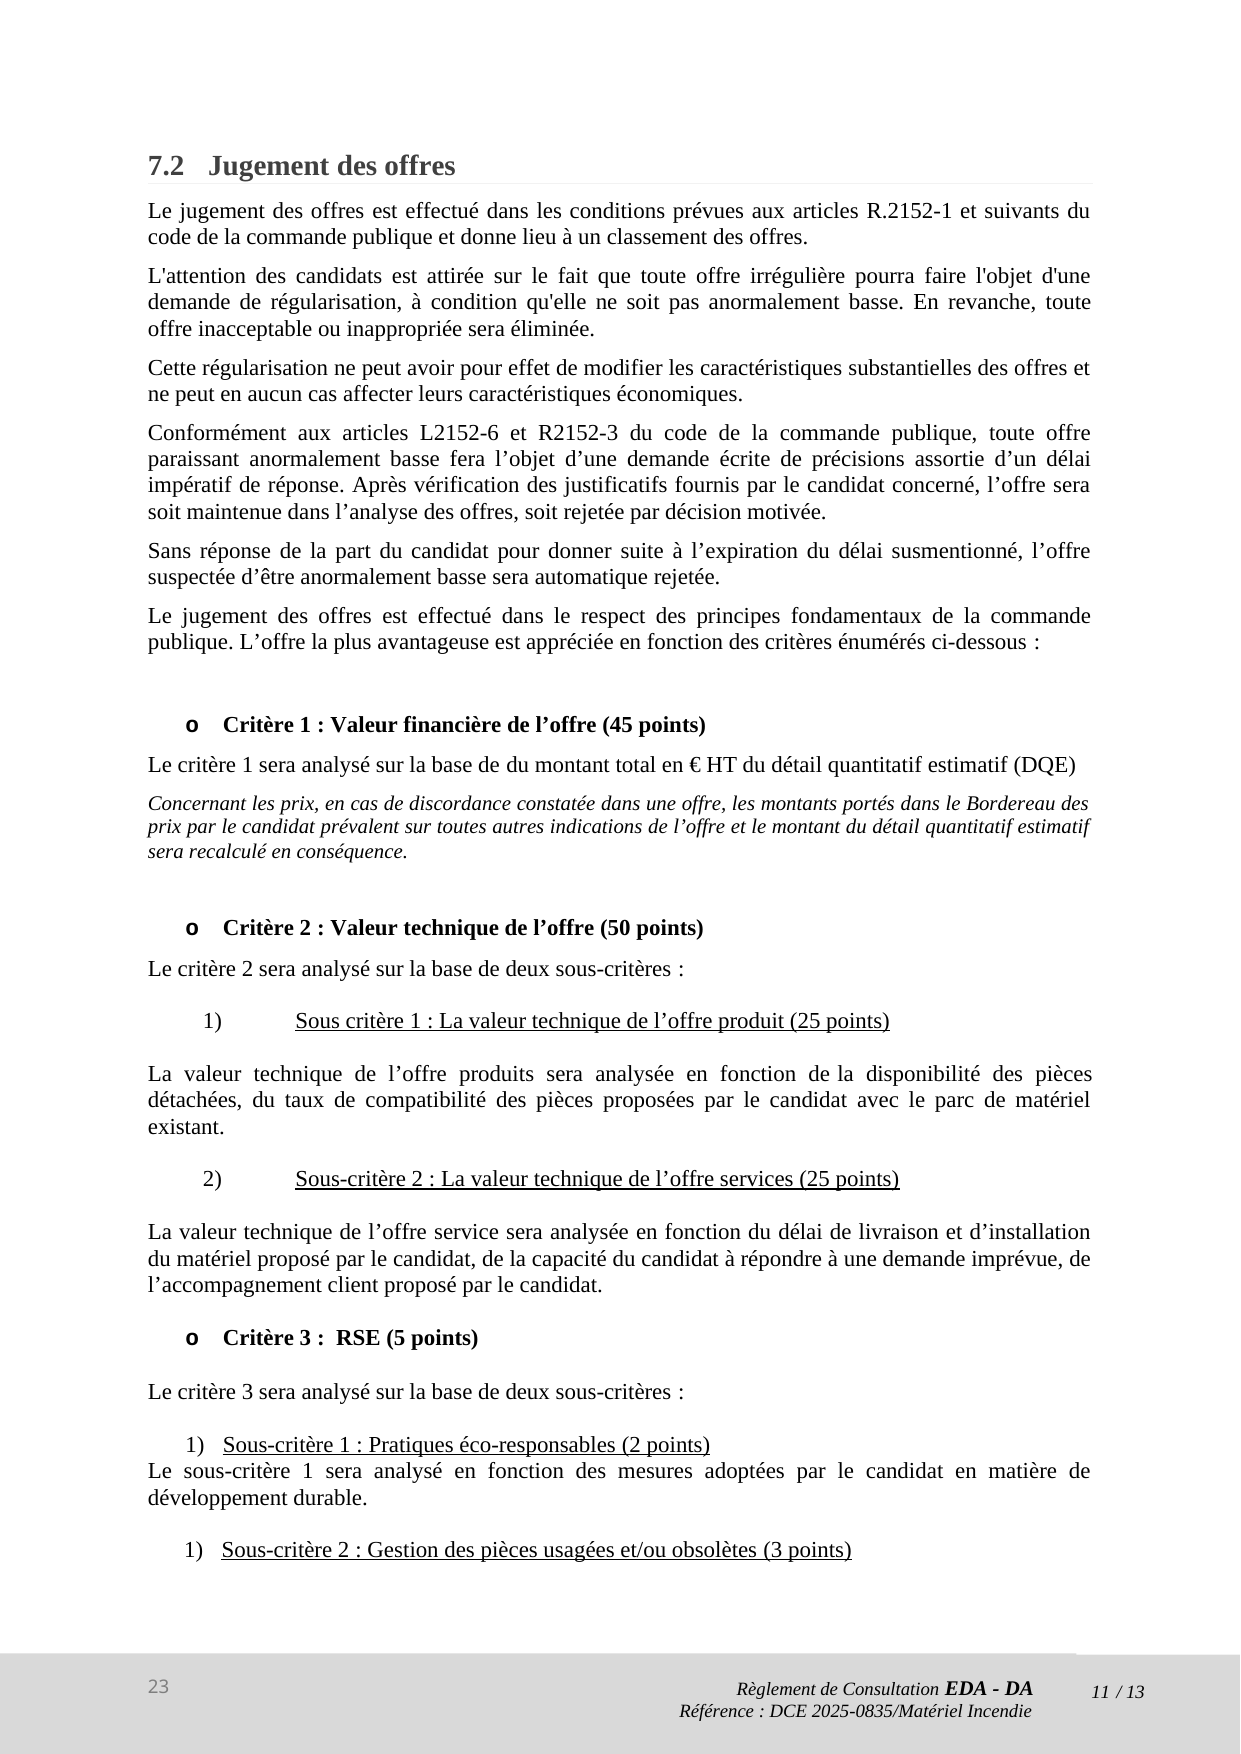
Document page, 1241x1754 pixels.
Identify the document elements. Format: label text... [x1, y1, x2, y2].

text Le critère 3 sera analysé sur la base de deux sous-critères : [148, 1378, 1093, 1404]
text Concernant les prix, en cas de discordance constatée dans une offre, les montants portés dans le Bordereau des prix par le candidat prévalent sur toutes autres indications de l’offre et le montant du détail quantitatif estimatif sera recalculé en conséquence. [148, 790, 1093, 863]
list Critère 3 : RSE (5 points) [185, 1324, 1093, 1352]
text Le critère 1 sera analysé sur la base de du montant total en € HT du détail quantitatif estimatif (DQE) [148, 752, 1093, 778]
text Cette régularisation ne peut avoir pour effet de modifier les caractéristiques substantielles des offres et ne peut en aucun cas affecter leurs caractéristiques économiques. [148, 353, 1093, 406]
list Sous-critère 2 : La valeur technique de l’offre services (25 points) [203, 1166, 1093, 1192]
list Critère 2 : Valeur technique de l’offre (50 points) [185, 914, 1093, 942]
text L'attention des candidats est attirée sur le fait que toute offre irrégulière pourra faire l'objet d'une demande de régularisation, à condition qu'elle ne soit pas anormalement basse. En revanche, toute offre inacceptable ou inappropriée sera éliminée. [148, 262, 1093, 341]
list Critère 1 : Valeur financière de l’offre (45 points) [185, 711, 1093, 739]
text Le jugement des offres est effectué dans le respect des principes fondamentaux de la commande publique. L’offre la plus avantageuse est appréciée en fonction des critères énumérés ci-dessous : [148, 602, 1093, 654]
list Sous critère 1 : La valeur technique de l’offre produit (25 points) [203, 1007, 1093, 1034]
list Sous-critère 2 : Gestion des pièces usagées et/ou obsolètes (3 points) [184, 1536, 1093, 1563]
text Conformément aux articles L2152-6 et R2152-3 du code de la commande publique, toute offre paraissant anormalement basse fera l’objet d’une demande écrite de précisions assortie d’un délai impératif de réponse. Après vérification des justificatifs fournis par le candidat concerné, l’offre sera soit maintenue dans l’analyse des offres, soit rejetée par décision motivée. [148, 419, 1093, 524]
subtitle Jugement des offres [148, 148, 1093, 183]
text Le critère 2 sera analysé sur la base de deux sous-critères : [148, 955, 1093, 981]
text Le jugement des offres est effectué dans les conditions prévues aux articles R.2152-1 et suivants du code de la commande publique et donne lieu à un classement des offres. [148, 197, 1093, 249]
text Le sous-critère 1 sera analysé en fonction des mesures adoptées par le candidat en matière de développement durable. [148, 1457, 1093, 1510]
text La valeur technique de l’offre service sera analysée en fonction du délai de livraison et d’installation du matériel proposé par le candidat, de la capacité du candidat à répondre à une demande imprévue, de l’accompagnement client proposé par le candidat. [148, 1218, 1093, 1297]
text La valeur technique de l’offre produits sera analysée en fonction de la disponibilité des pièces détachées, du taux de compatibilité des pièces proposées par le candidat avec le parc de matériel existant. [148, 1060, 1093, 1139]
list Sous-critère 1 : Pratiques éco-responsables (2 points) [185, 1431, 1093, 1457]
text Sans réponse de la part du candidat pour donner suite à l’expiration du délai susmentionné, l’offre suspectée d’être anormalement basse sera automatique rejetée. [148, 537, 1093, 589]
